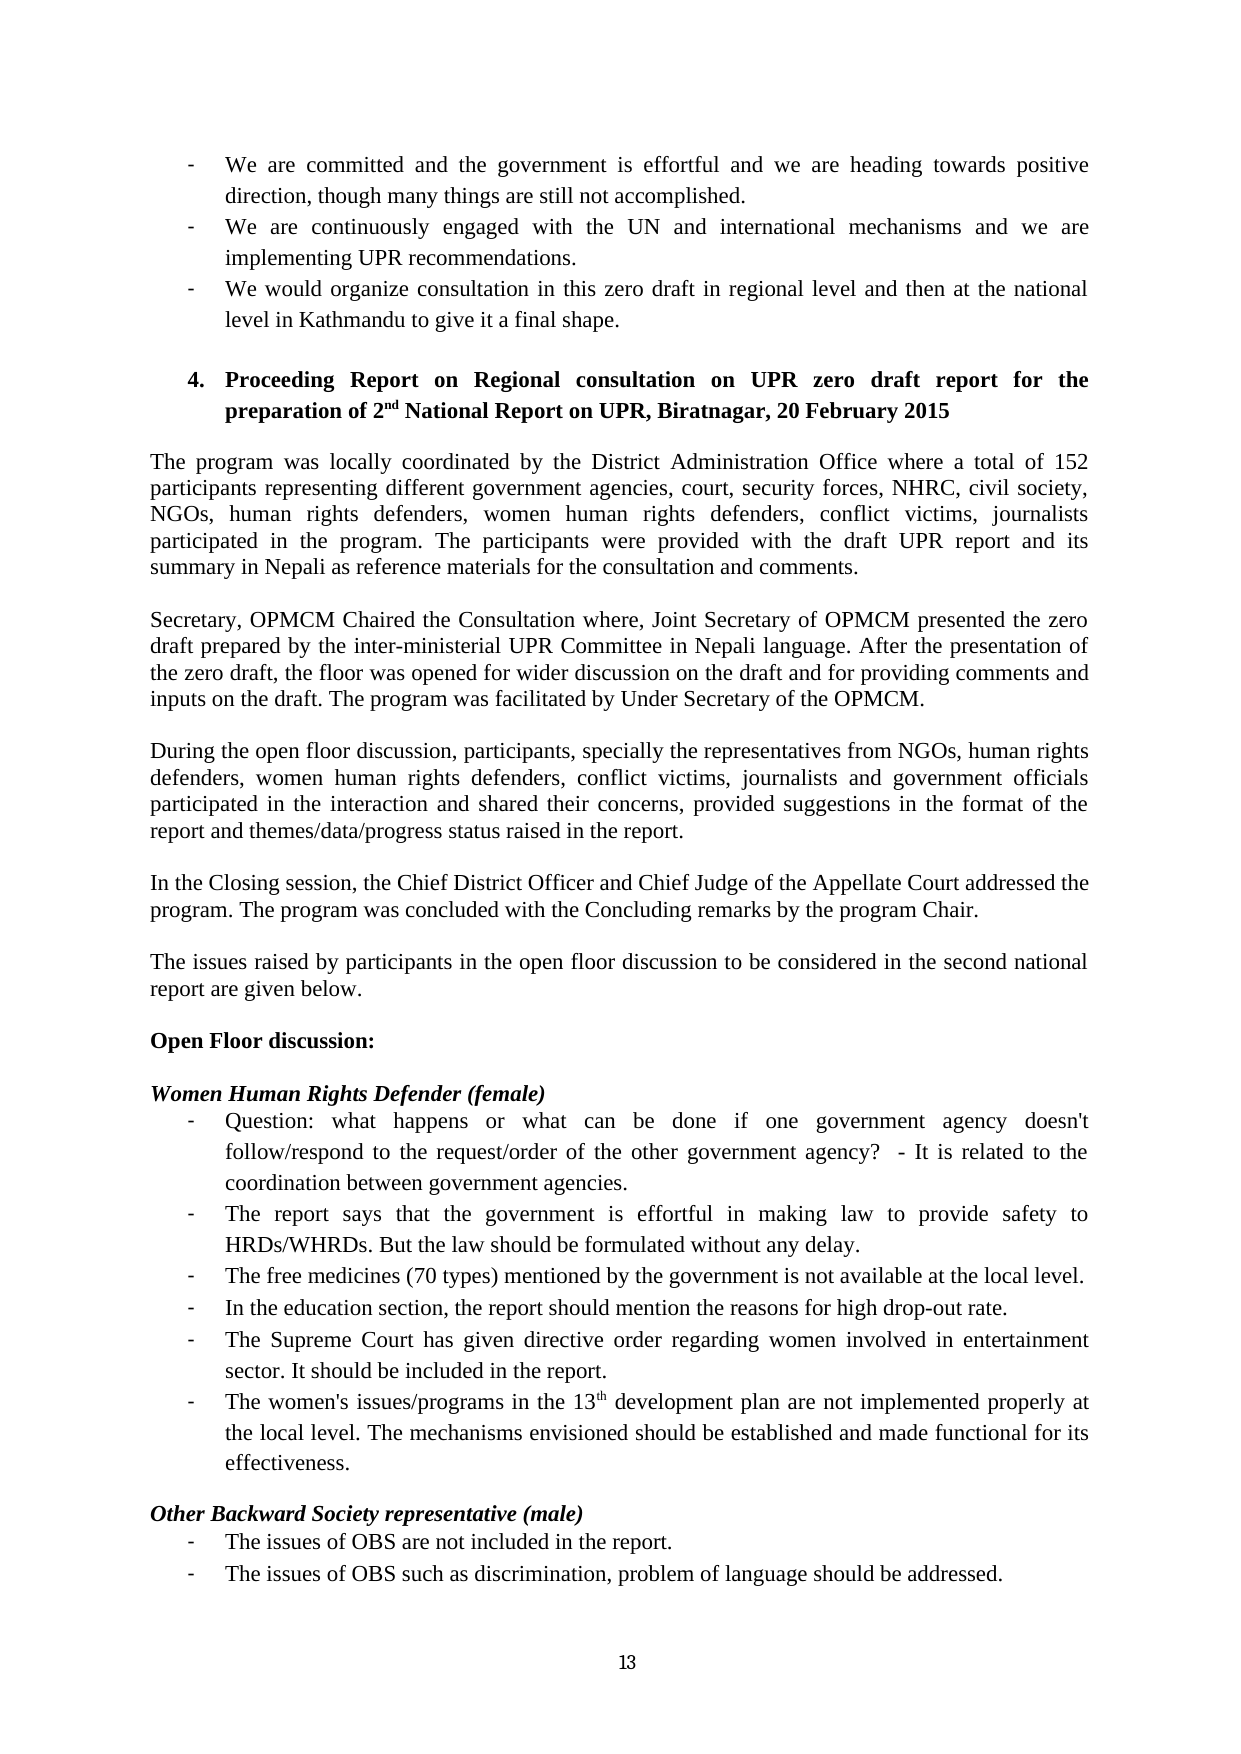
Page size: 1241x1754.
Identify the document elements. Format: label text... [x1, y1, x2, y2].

list The issues of OBS are not included in the report. [187, 1527, 1090, 1555]
list In the education section, the report should mention the reasons for high drop-out rate. [187, 1293, 1090, 1321]
list The free medicines (70 types) mentioned by the government is not available at the local level. [187, 1261, 1090, 1289]
text Women Human Rights Defender (female) [150, 1080, 1090, 1107]
text The program was locally coordinated by the District Administration Office where a total of 152 participants representing different government agencies, court, security forces, NHRC, civil society, NGOs, human rights defenders, women human rights defenders, conflict victims, journalists participated in the program. The participants were provided with the draft UPR report and its summary in Nepali as reference materials for the consultation and comments. [150, 448, 1090, 579]
list Proceeding Report on Regional consultation on UPR zero draft report for the preparation of 2nd National Report on UPR, Biratnagar, 20 February 2015 [187, 366, 1090, 423]
text Other Backward Society representative (male) [150, 1501, 1090, 1527]
text Secretary, OPMCM Chaired the Consultation where, Joint Secretary of OPMCM presented the zero draft prepared by the inter-ministerial UPR Committee in Nepali language. After the presentation of the zero draft, the floor was opened for wider discussion on the draft and for providing comments and inputs on the draft. The program was facilitated by Under Secretary of the OPMCM. [150, 606, 1090, 711]
text Open Floor discussion: [150, 1027, 1090, 1054]
text During the open floor discussion, participants, specially the representatives from NGOs, human rights defenders, women human rights defenders, conflict victims, journalists and government officials participated in the interaction and shared their concerns, provided suggestions in the format of the report and themes/data/progress status raised in the report. [150, 738, 1090, 843]
list The report says that the government is effortful in making law to provide safety to HRDs/WHRDs. But the law should be formulated without any delay. [187, 1199, 1090, 1257]
text In the Closing session, the Chief District Officer and Chief Judge of the Appellate Court addressed the program. The program was concluded with the Concluding remarks by the program Chair. [150, 869, 1090, 922]
list Question: what happens or what can be done if one government agency doesn't follow/respond to the request/order of the other government agency? - It is related to the coordination between government agencies. [187, 1107, 1090, 1195]
list We would organize consultation in this zero draft in regional level and then at the national level in Kathmandu to give it a final shape. [187, 274, 1090, 332]
list The Supreme Court has given directive order regarding women involved in entertainment sector. It should be included in the report. [187, 1325, 1090, 1383]
text The issues raised by participants in the open floor discussion to be considered in the second national report are given below. [150, 948, 1090, 1001]
list The issues of OBS such as discrimination, problem of language should be addressed. [187, 1559, 1090, 1587]
list We are committed and the government is effortful and we are heading towards positive direction, though many things are still not accomplished. [187, 150, 1090, 208]
list We are continuously engaged with the UN and international mechanisms and we are implementing UPR recommendations. [187, 212, 1090, 270]
list The women's issues/programs in the 13th development plan are not implemented properly at the local level. The mechanisms envisioned should be established and made functional for its effectiveness. [187, 1387, 1090, 1476]
